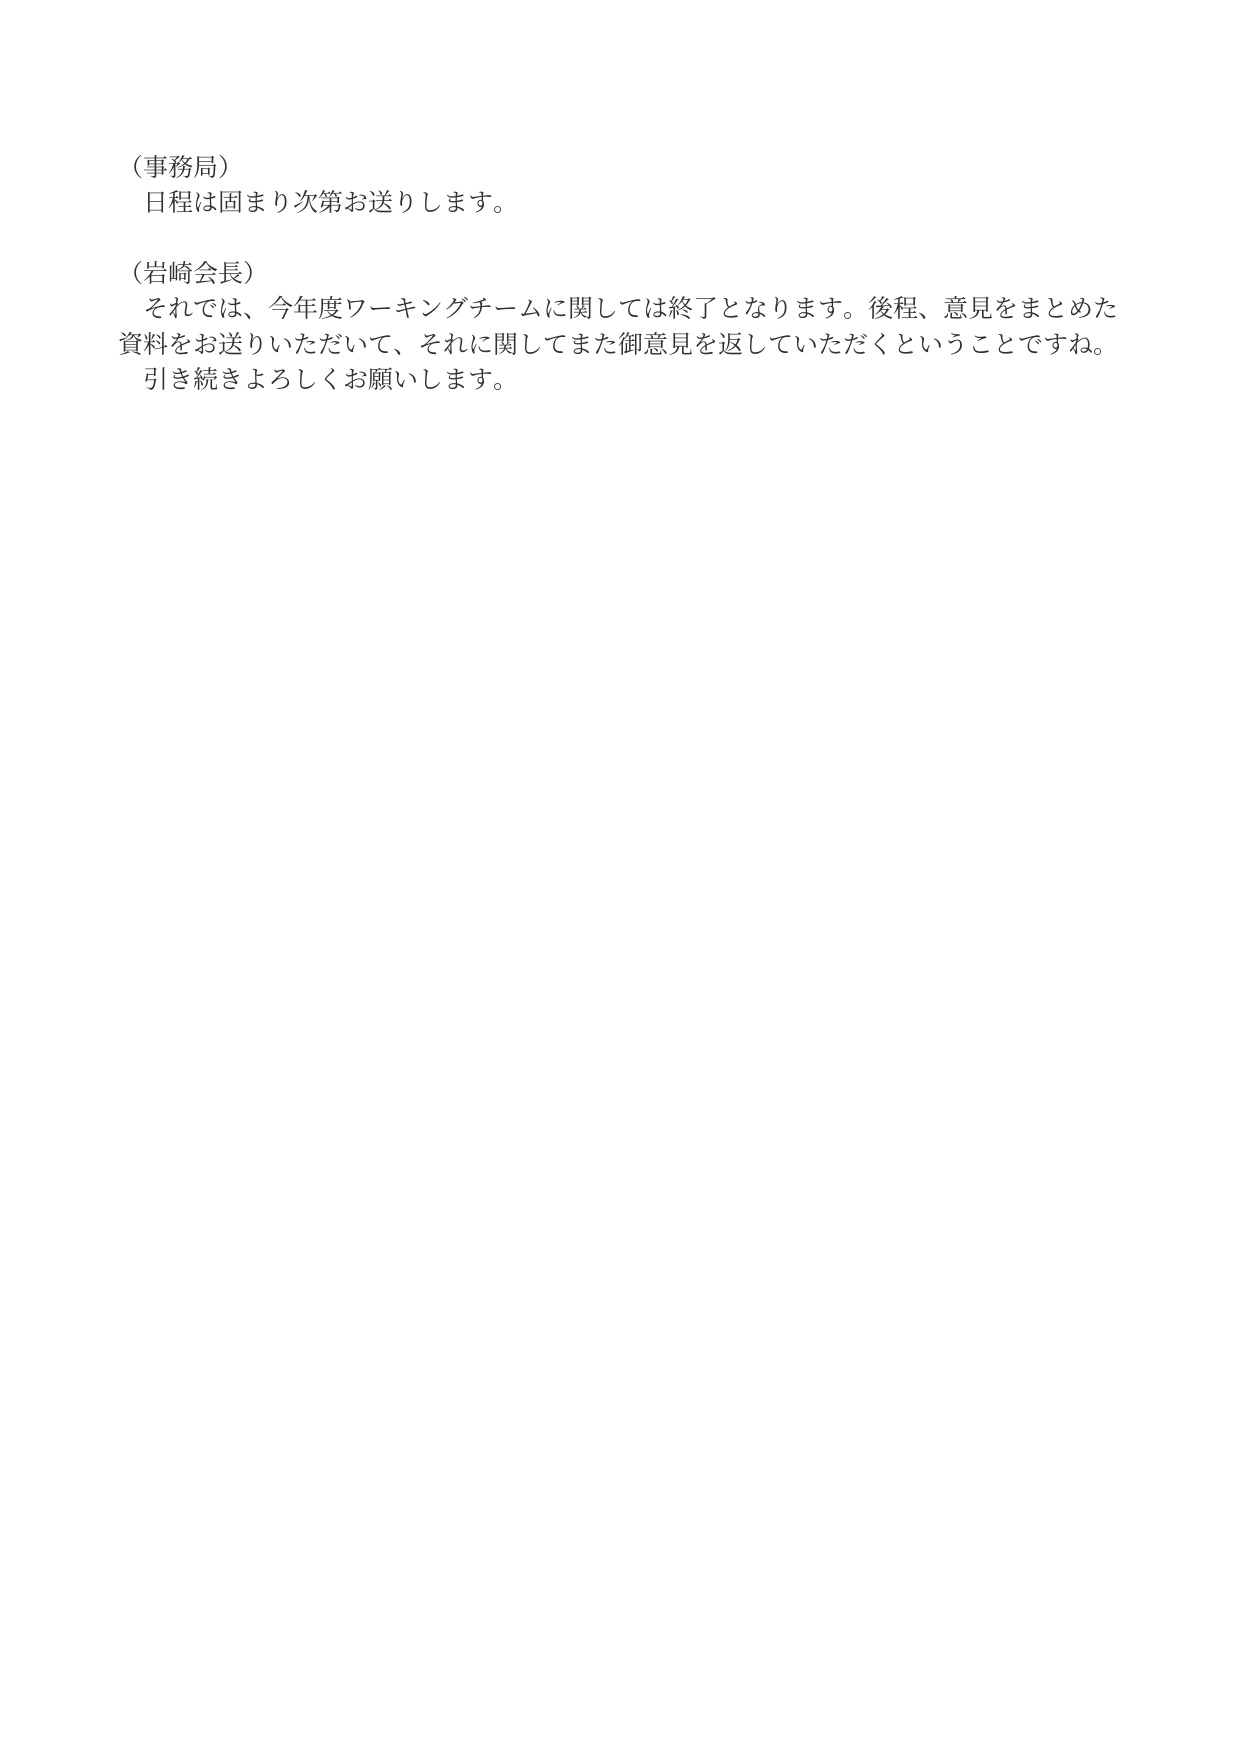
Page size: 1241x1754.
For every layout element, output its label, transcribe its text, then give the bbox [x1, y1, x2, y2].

subtitle （岩崎会長） [118, 254, 1122, 289]
subtitle （事務局） 日程は固まり次第お送りします。 [118, 148, 1122, 218]
subtitle 引き続きよろしくお願いします。 [118, 360, 1122, 396]
subtitle それでは、今年度ワーキングチームに関しては終了となります。後程、意見をまとめた資料をお送りいただいて、それに関してまた御意見を返していただくということですね。 [118, 289, 1122, 360]
